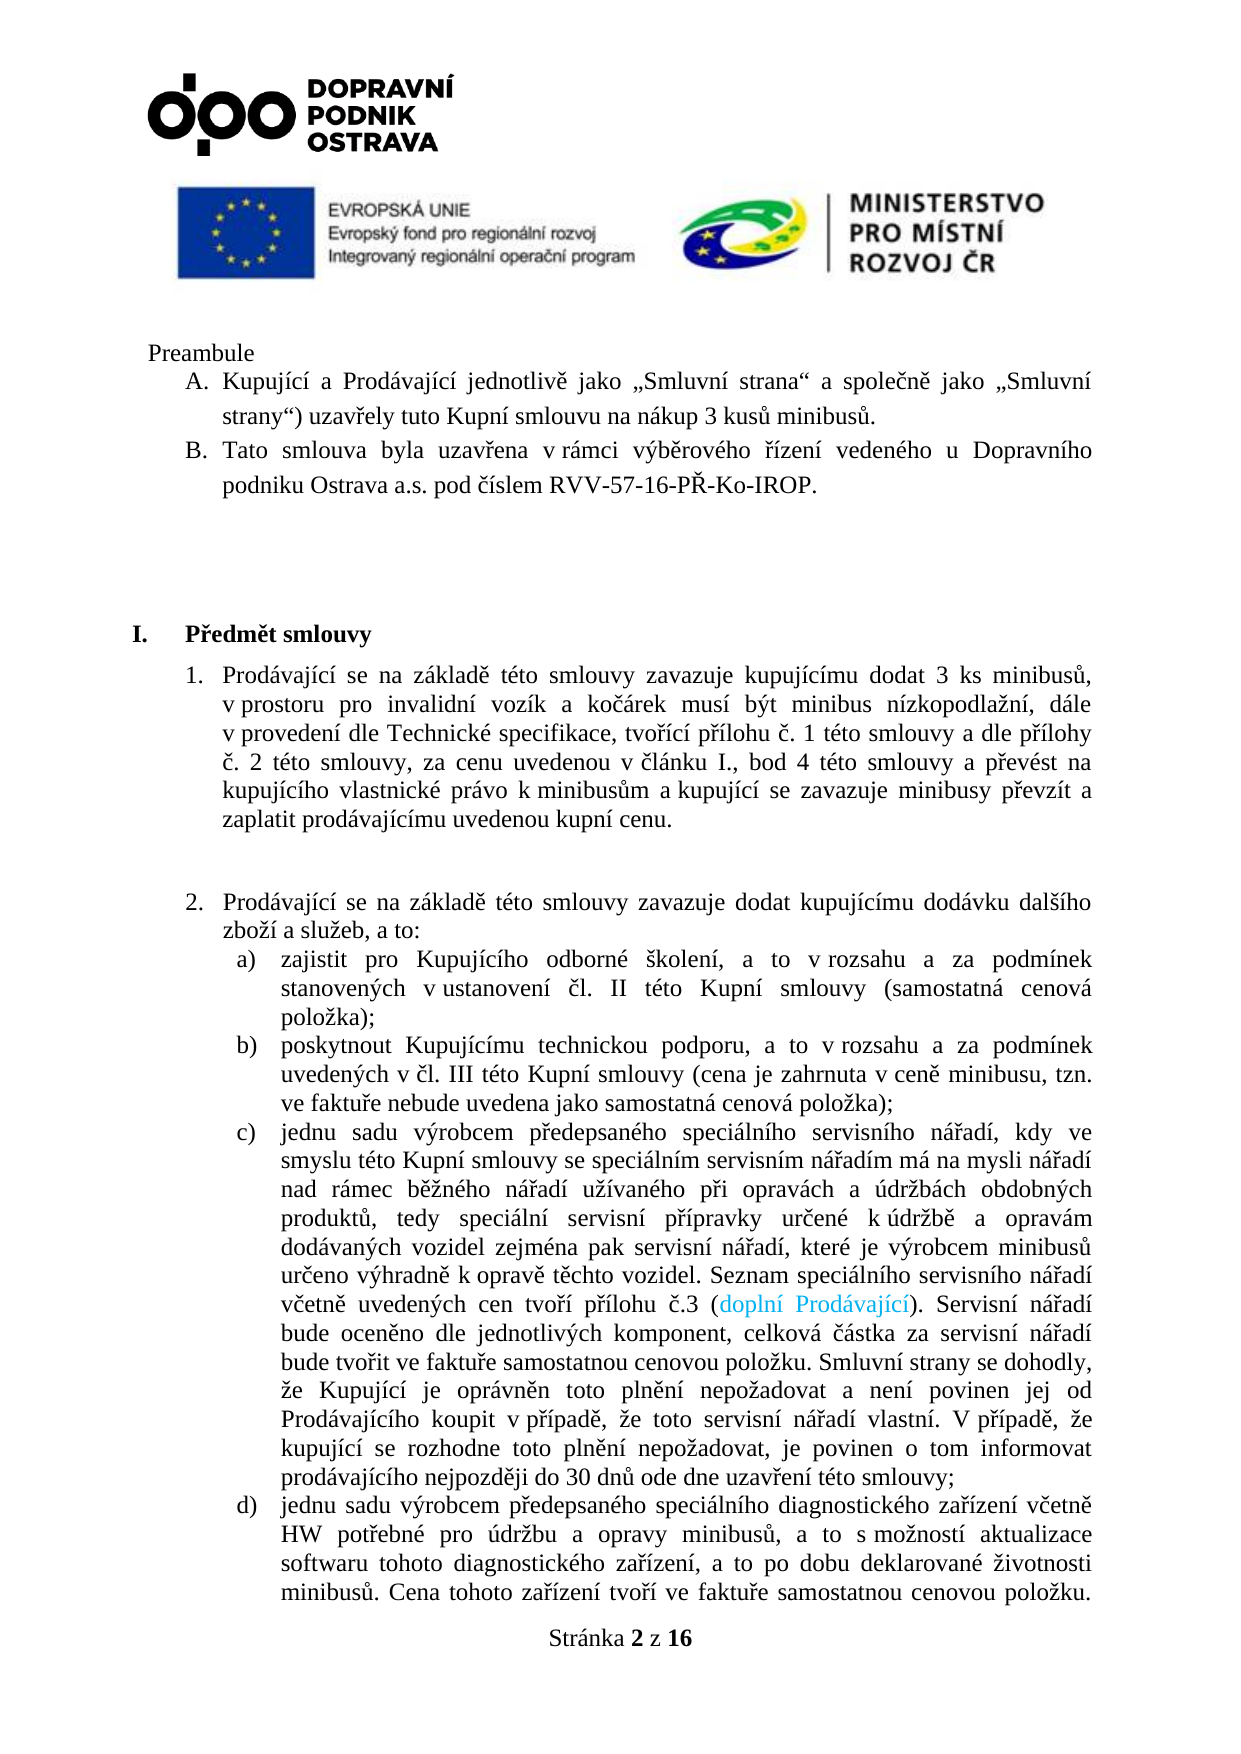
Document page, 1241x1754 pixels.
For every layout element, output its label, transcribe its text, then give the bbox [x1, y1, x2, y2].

list Prodávající se na základě této smlouvy zavazuje kupujícímu dodat 3 ks minibusů, v prostoru pro invalidní vozík a kočárek musí být minibus nízkopodlažní, dále v provedení dle Technické specifikace, tvořící přílohu č. 1 této smlouvy a dle přílohy č. 2 této smlouvy, za cenu uvedenou v článku I., bod 4 této smlouvy a převést na kupujícího vlastnické právo k minibusům a kupující se zavazuje minibusy převzít a zaplatit prodávajícímu uvedenou kupní cenu. [185, 661, 1092, 833]
picture [147, 73, 1073, 309]
list Tato smlouva byla uzavřena v rámci výběrového řízení vedeného u Dopravního podniku Ostrava a.s. pod číslem RVV-57-16-PŘ-Ko-IROP. [185, 435, 1092, 499]
list Předmět smlouvy [148, 619, 1092, 648]
list poskytnout Kupujícímu technickou podporu, a to v rozsahu a za podmínek uvedených v čl. III této Kupní smlouvy (cena je zahrnuta v ceně minibusu, tzn. ve faktuře nebude uvedena jako samostatná cenová položka); [236, 1031, 1092, 1117]
list zajistit pro Kupujícího odborné školení, a to v rozsahu a za podmínek stanovených v ustanovení čl. II této Kupní smlouvy (samostatná cenová položka); [236, 944, 1092, 1031]
list Kupující a Prodávající jednotlivě jako „Smluvní strana“ a společně jako „Smluvní strany“) uzavřely tuto Kupní smlouvu na nákup 3 kusů minibusů. [185, 366, 1092, 430]
text Preambule [148, 338, 1092, 366]
list jednu sadu výrobcem předepsaného speciálního servisního nářadí, kdy ve smyslu této Kupní smlouvy se speciálním servisním nářadím má na mysli nářadí nad rámec běžného nářadí užívaného při opravách a údržbách obdobných produktů, tedy speciální servisní přípravky určené k údržbě a opravám dodávaných vozidel zejména pak servisní nářadí, které je výrobcem minibusů určeno výhradně k opravě těchto vozidel. Seznam speciálního servisního nářadí včetně uvedených cen tvoří přílohu č.3 (doplní Prodávající). Servisní nářadí bude oceněno dle jednotlivých komponent, celková částka za servisní nářadí bude tvořit ve faktuře samostatnou cenovou položku. Smluvní strany se dohodly, že Kupující je oprávněn toto plnění nepožadovat a není povinen jej od Prodávajícího koupit v případě, že toto servisní nářadí vlastní. V případě, že kupující se rozhodne toto plnění nepožadovat, je povinen o tom informovat prodávajícího nejpozději do 30 dnů ode dne uzavření této smlouvy; [236, 1117, 1092, 1491]
list Prodávající se na základě této smlouvy zavazuje dodat kupujícímu dodávku dalšího zboží a služeb, a to: [185, 887, 1092, 944]
